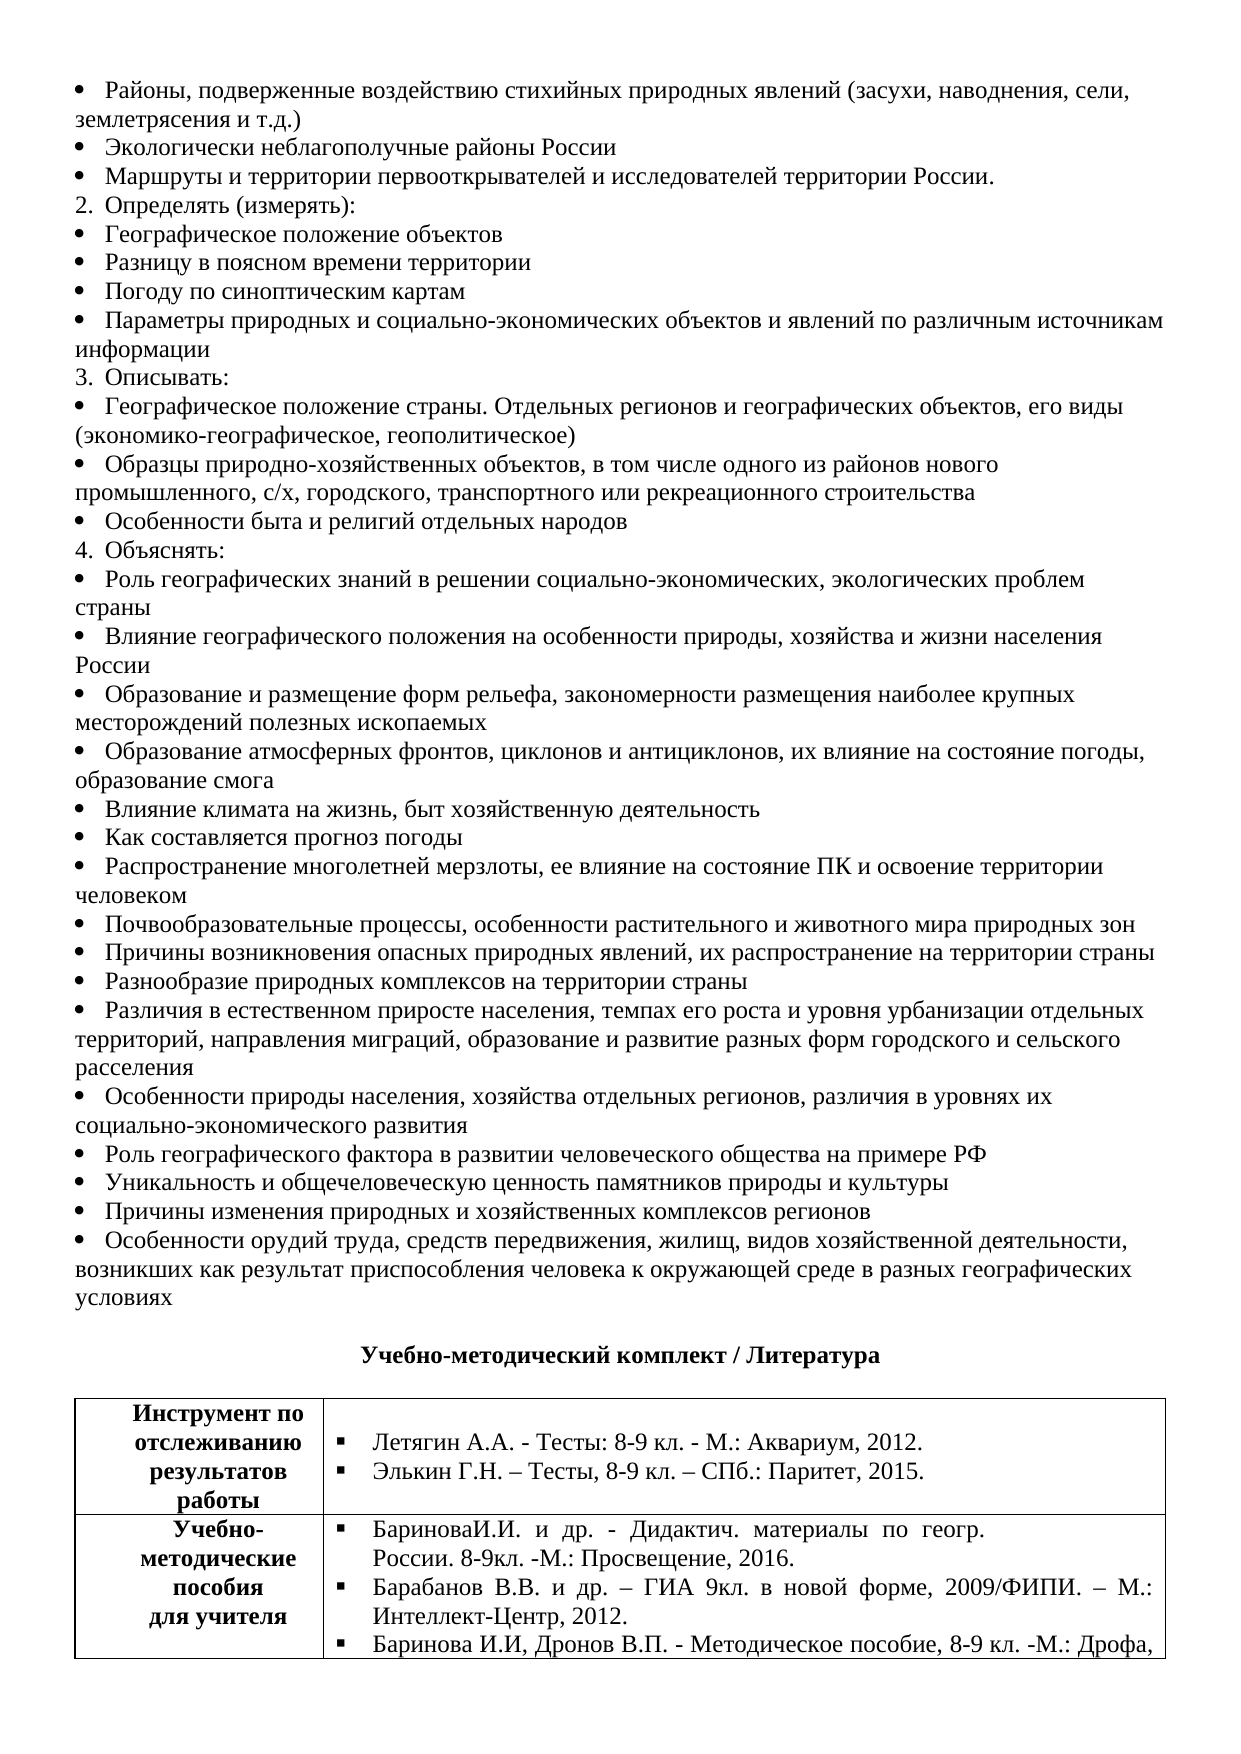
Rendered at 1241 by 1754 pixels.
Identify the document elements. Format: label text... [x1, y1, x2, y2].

list Особенности быта и религий отдельных народов [75, 506, 1165, 535]
list Особенности природы населения, хозяйства отдельных регионов, различия в уровнях их социально-экономического развития [75, 1081, 1165, 1139]
list Экологически неблагополучные районы России [75, 132, 1165, 161]
list Определять (измерять): [75, 190, 1165, 219]
list Уникальность и общечеловеческую ценность памятников природы и культуры [75, 1167, 1165, 1196]
list Объяснять: [75, 535, 1165, 564]
list Районы, подверженные воздействию стихийных природных явлений (засухи, наводнения, сели, землетрясения и т.д.) [75, 75, 1165, 132]
list Параметры природных и социально-экономических объектов и явлений по различным источникам информации [75, 305, 1165, 362]
list Разницу в поясном времени территории [75, 247, 1165, 276]
list Географическое положение объектов [75, 219, 1165, 247]
list Различия в естественном приросте населения, темпах его роста и уровня урбанизации отдельных территорий, направления миграций, образование и развитие разных форм городского и сельского расселения [75, 995, 1165, 1081]
list Особенности орудий труда, средств передвижения, жилищ, видов хозяйственной деятельности, возникших как результат приспособления человека к окружающей среде в разных географических условиях [75, 1225, 1165, 1311]
list Описывать: [75, 362, 1165, 391]
list Образование атмосферных фронтов, циклонов и антициклонов, их влияние на состояние погоды, образование смога [75, 736, 1165, 794]
list Как составляется прогноз погоды [75, 822, 1165, 851]
list Географическое положение страны. Отдельных регионов и географических объектов, его виды (экономико-географическое, геополитическое) [75, 391, 1165, 449]
table_header Инструмент по отслеживанию результатов работы [76, 1399, 323, 1513]
list Распространение многолетней мерзлоты, ее влияние на состояние ПК и освоение территории человеком [75, 851, 1165, 909]
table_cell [324, 1515, 1165, 1658]
list Маршруты и территории первооткрывателей и исследователей территории России. [75, 161, 1165, 190]
list Почвообразовательные процессы, особенности растительного и животного мира природных зон [75, 909, 1165, 937]
table_header Летягин А.А. - Тесты: 8-9 кл. - М.: Аквариум, 2012. Элькин Г.Н. – Тесты, 8-9 кл. – СПб.: Паритет, 2015. [324, 1399, 1165, 1513]
list Погоду по синоптическим картам [75, 276, 1165, 305]
list Образование и размещение форм рельефа, закономерности размещения наиболее крупных месторождений полезных ископаемых [75, 679, 1165, 736]
list Роль географических знаний в решении социально-экономических, экологических проблем страны [75, 564, 1165, 621]
list Влияние географического положения на особенности природы, хозяйства и жизни населения России [75, 621, 1165, 679]
list Влияние климата на жизнь, быт хозяйственную деятельность [75, 794, 1165, 822]
list Причины изменения природных и хозяйственных комплексов регионов [75, 1196, 1165, 1225]
list Образцы природно-хозяйственных объектов, в том числе одного из районов нового промышленного, с/х, городского, транспортного или рекреационного строительства [75, 449, 1165, 506]
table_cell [76, 1515, 323, 1658]
list Роль географического фактора в развитии человеческого общества на примере РФ [75, 1139, 1165, 1167]
list Причины возникновения опасных природных явлений, их распространение на территории страны [75, 937, 1165, 966]
list Учебно-методический комплект / Литература [75, 1340, 1165, 1369]
list Разнообразие природных комплексов на территории страны [75, 966, 1165, 995]
